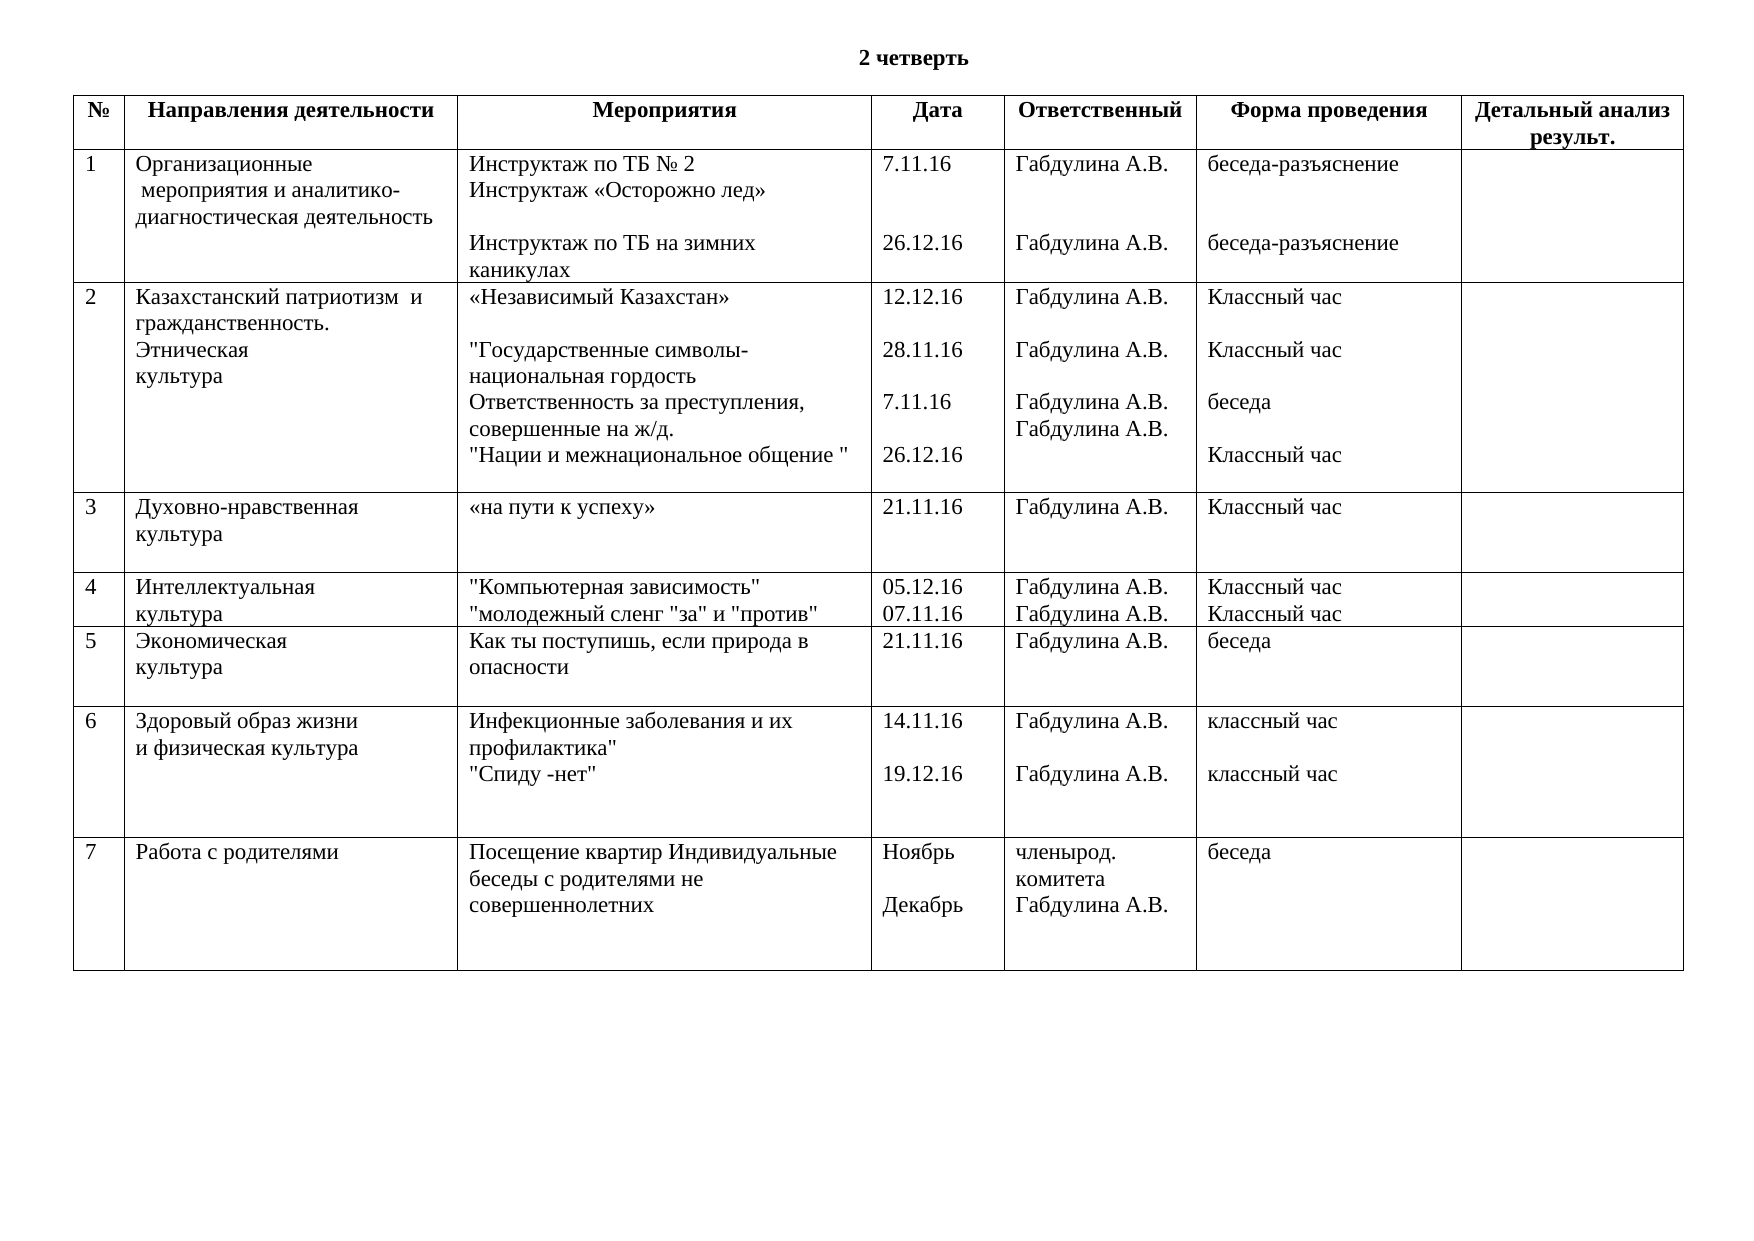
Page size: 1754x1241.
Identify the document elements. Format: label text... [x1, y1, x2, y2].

table_cell 2 [74, 283, 124, 492]
table_cell «Независимый Казахстан» "Государственные символы- национальная гордость Ответственность за преступления, совершенные на ж/д. "Нации и межнациональное общение " [458, 283, 871, 492]
table_cell беседа [1197, 627, 1461, 706]
table_cell [1462, 838, 1683, 970]
table_cell [1462, 627, 1683, 706]
table_cell Классный час Классный час [1197, 573, 1461, 626]
table_cell Классный час [1197, 493, 1461, 572]
table_cell 7.11.16 26.12.16 [872, 150, 1004, 282]
table_cell [1462, 707, 1683, 837]
table_cell [1462, 573, 1683, 626]
table_cell 05.12.16 07.11.16 [872, 573, 1004, 626]
table_header Форма проведения [1197, 96, 1461, 149]
table_cell Габдулина А.В. [1005, 627, 1196, 706]
table_cell Габдулина А.В. Габдулина А.В. [1005, 573, 1196, 626]
table_cell «на пути к успеху» [458, 493, 871, 572]
table_cell Ноябрь Декабрь [872, 838, 1004, 970]
table_cell беседа-разъяснение беседа-разъяснение [1197, 150, 1461, 282]
table_cell Здоровый образ жизни и физическая культура [125, 707, 457, 837]
table_cell Посещение квартир Индивидуальные беседы с родителями не совершеннолетних [458, 838, 871, 970]
table_cell 3 [74, 493, 124, 572]
table_cell Казахстанский патриотизм и гражданственность. Этническая культура [125, 283, 457, 492]
table_cell 1 [74, 150, 124, 282]
table_cell Габдулина А.В. Габдулина А.В. [1005, 707, 1196, 837]
table_cell 7 [74, 838, 124, 970]
table_cell 14.11.16 19.12.16 [872, 707, 1004, 837]
table_cell 6 [74, 707, 124, 837]
table_cell Габдулина А.В. Габдулина А.В. [1005, 150, 1196, 282]
table_cell Интеллектуальная культура [125, 573, 457, 626]
table_cell членырод. комитета Габдулина А.В. [1005, 838, 1196, 970]
table_cell Инфекционные заболевания и их профилактика" "Спиду -нет" [458, 707, 871, 837]
text 2 четверть [118, 44, 1636, 71]
table_cell Габдулина А.В. [1005, 493, 1196, 572]
table_cell Организационные мероприятия и аналитико- диагностическая деятельность [125, 150, 457, 282]
table_cell 21.11.16 [872, 493, 1004, 572]
table_cell классный час классный час [1197, 707, 1461, 837]
table_cell Духовно-нравственная культура [125, 493, 457, 572]
table_cell 21.11.16 [872, 627, 1004, 706]
table_cell Экономическая культура [125, 627, 457, 706]
table_cell Габдулина А.В. Габдулина А.В. Габдулина А.В. Габдулина А.В. [1005, 283, 1196, 492]
table_header № [74, 96, 124, 149]
table_cell Работа с родителями [125, 838, 457, 970]
table_cell [1462, 283, 1683, 492]
table_cell [1462, 493, 1683, 572]
table_header Дата [872, 96, 1004, 149]
table_cell беседа [1197, 838, 1461, 970]
table_cell 12.12.16 28.11.16 7.11.16 26.12.16 [872, 283, 1004, 492]
table_header Направления деятельности [125, 96, 457, 149]
table_cell 4 [74, 573, 124, 626]
table_cell "Компьютерная зависимость" "молодежный сленг "за" и "против" [458, 573, 871, 626]
table_cell 5 [74, 627, 124, 706]
table_cell Инструктаж по ТБ № 2 Инструктаж «Осторожно лед» Инструктаж по ТБ на зимних каникулах [458, 150, 871, 282]
table_header Мероприятия [458, 96, 871, 149]
table_cell Классный час Классный час беседа Классный час [1197, 283, 1461, 492]
table_cell Как ты поступишь, если природа в опасности [458, 627, 871, 706]
table_header Ответственный [1005, 96, 1196, 149]
table_header Детальный анализ результ. [1462, 96, 1683, 149]
table_cell [1462, 150, 1683, 282]
